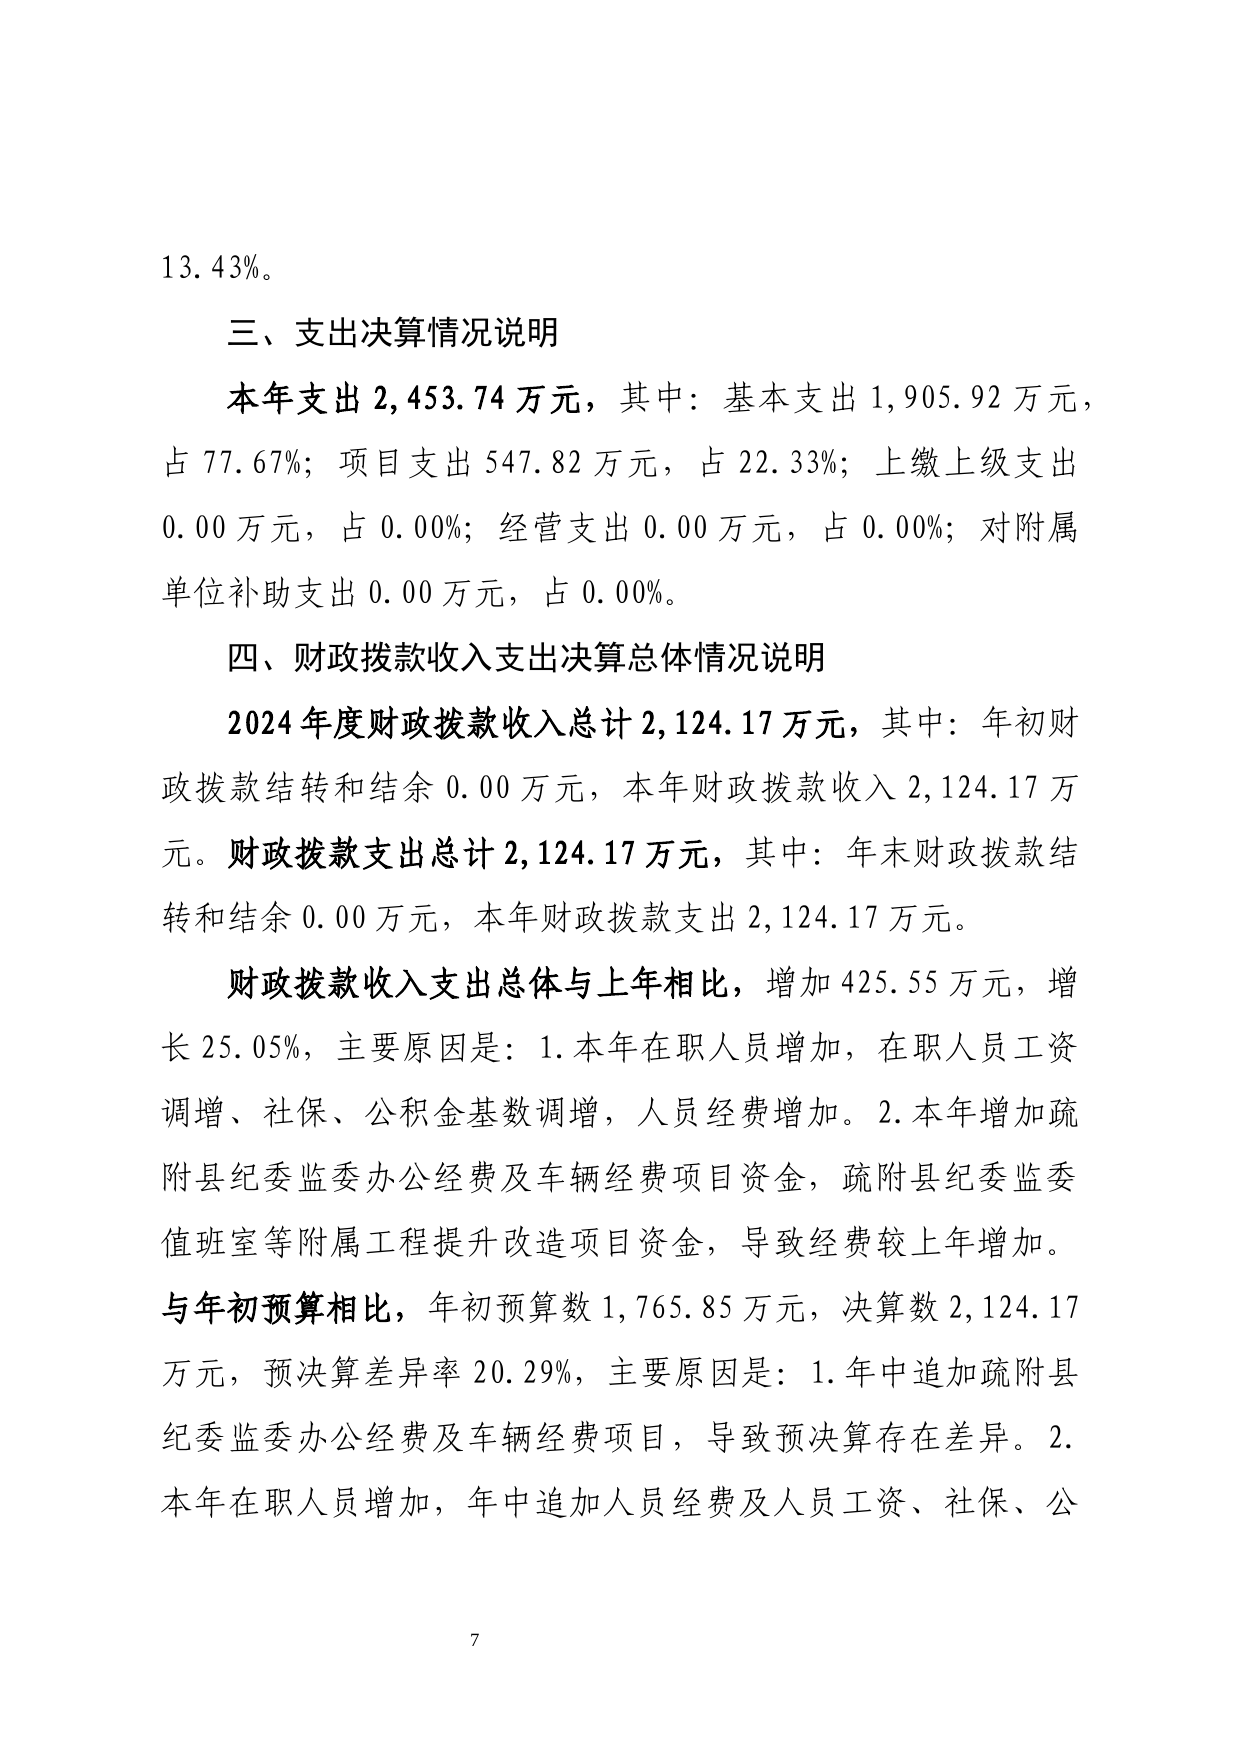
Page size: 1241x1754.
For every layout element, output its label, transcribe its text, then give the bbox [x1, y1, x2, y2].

text 2024年度财政拨款收入总计2,124.17万元，其中：年初财政拨款结转和结余0.00万元，本年财政拨款收入2,124.17万元。财政拨款支出总计2,124.17万元，其中：年末财政拨款结转和结余0.00万元，本年财政拨款支出2,124.17万元。 [159, 688, 1081, 948]
text 本年支出2,453.74万元，其中：基本支出1,905.92万元，占77.67%；项目支出547.82万元，占22.33%；上缴上级支出0.00万元，占0.00%；经营支出0.00万元，占0.00%；对附属单位补助支出0.00万元，占0.00%。 [159, 363, 1081, 623]
text 四、财政拨款收入支出决算总体情况说明 [159, 623, 1081, 688]
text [159, 233, 1081, 298]
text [159, 948, 1081, 1533]
text 三、支出决算情况说明 [159, 298, 1081, 363]
